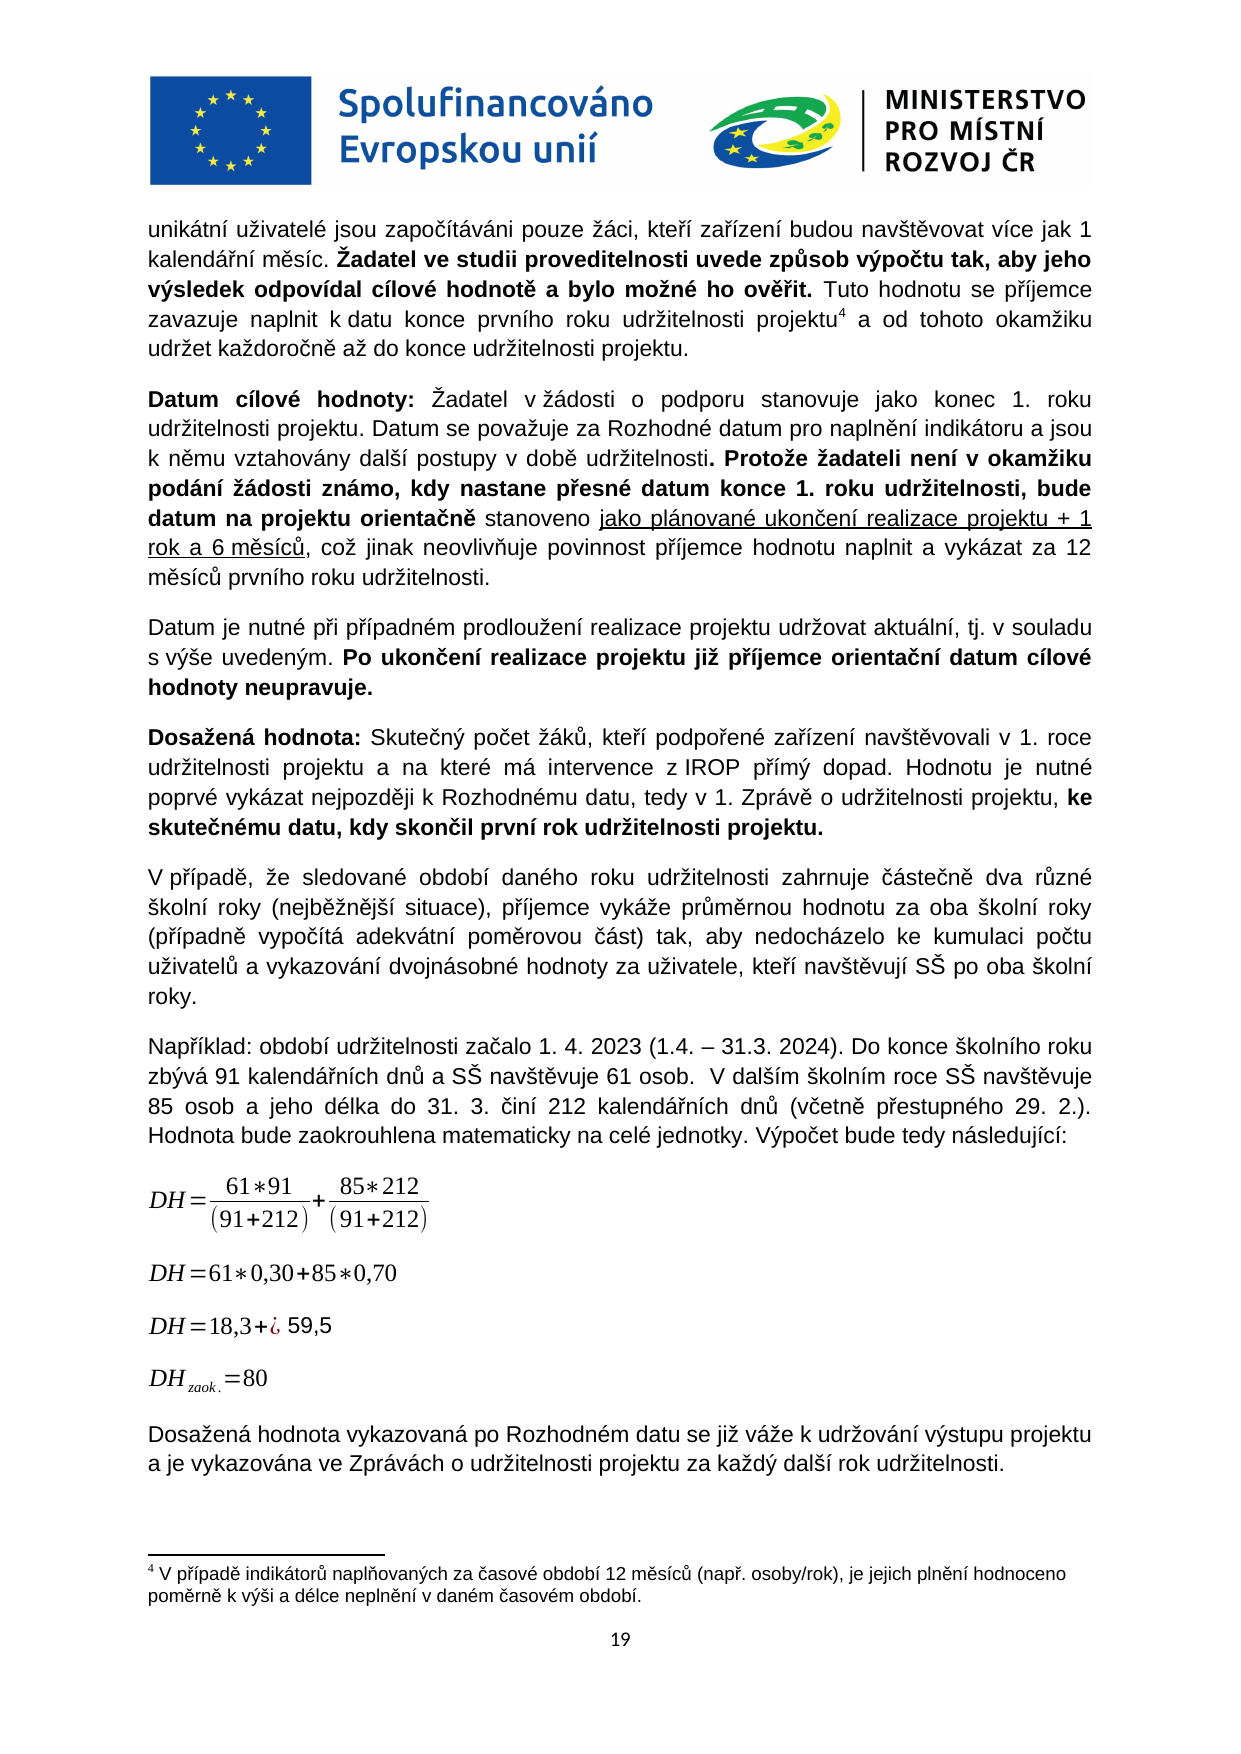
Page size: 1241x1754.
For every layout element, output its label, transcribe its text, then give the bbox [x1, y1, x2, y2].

text Dosažená hodnota: Skutečný počet žáků, kteří podpořené zařízení navštěvovali v 1. roce udržitelnosti projektu a na které má intervence z IROP přímý dopad. Hodnotu je nutné poprvé vykázat nejpozději k Rozhodnému datu, tedy v 1. Zprávě o udržitelnosti projektu, ke skutečnému datu, kdy skončil první rok udržitelnosti projektu. [148, 724, 1093, 840]
picture [147, 73, 1093, 188]
text Datum je nutné při případném prodloužení realizace projektu udržovat aktuální, tj. v souladu s výše uvedeným. Po ukončení realizace projektu již příjemce orientační datum cílové hodnoty neupravuje. [148, 614, 1093, 700]
text V případě, že sledované období daného roku udržitelnosti zahrnuje částečně dva různé školní roky (nejběžnější situace), příjemce vykáže průměrnou hodnotu za oba školní roky (případně vypočítá adekvátní poměrovou část) tak, aby nedocházelo ke kumulaci počtu uživatelů a vykazování dvojnásobné hodnoty za uživatele, kteří navštěvují SŠ po oba školní roky. [148, 864, 1093, 1009]
text 59,5 [148, 1312, 1093, 1341]
text Například: období udržitelnosti začalo 1. 4. 2023 (1.4. – 31.3. 2024). Do konce školního roku zbývá 91 kalendářních dnů a SŠ navštěvuje 61 osob. V dalším školním roce SŠ navštěvuje 85 osob a jeho délka do 31. 3. činí 212 kalendářních dnů (včetně přestupného 29. 2.). Hodnota bude zaokrouhlena matematicky na celé jednotky. Výpočet bude tedy následující: [148, 1033, 1093, 1149]
text Datum cílové hodnoty: Žadatel v žádosti o podporu stanovuje jako konec 1. roku udržitelnosti projektu. Datum se považuje za Rozhodné datum pro naplnění indikátoru a jsou k němu vztahovány další postupy v době udržitelnosti. Protože žadateli není v okamžiku podání žádosti známo, kdy nastane přesné datum konce 1. roku udržitelnosti, bude datum na projektu orientačně stanoveno jako plánované ukončení realizace projektu + 1 rok a 6 měsíců, což jinak neovlivňuje povinnost příjemce hodnotu naplnit a vykázat za 12 měsíců prvního roku udržitelnosti. [148, 386, 1093, 590]
text Dosažená hodnota vykazovaná po Rozhodném datu se již váže k udržování výstupu projektu a je vykazována ve Zprávách o udržitelnosti projektu za každý další rok udržitelnosti. [148, 1421, 1093, 1477]
